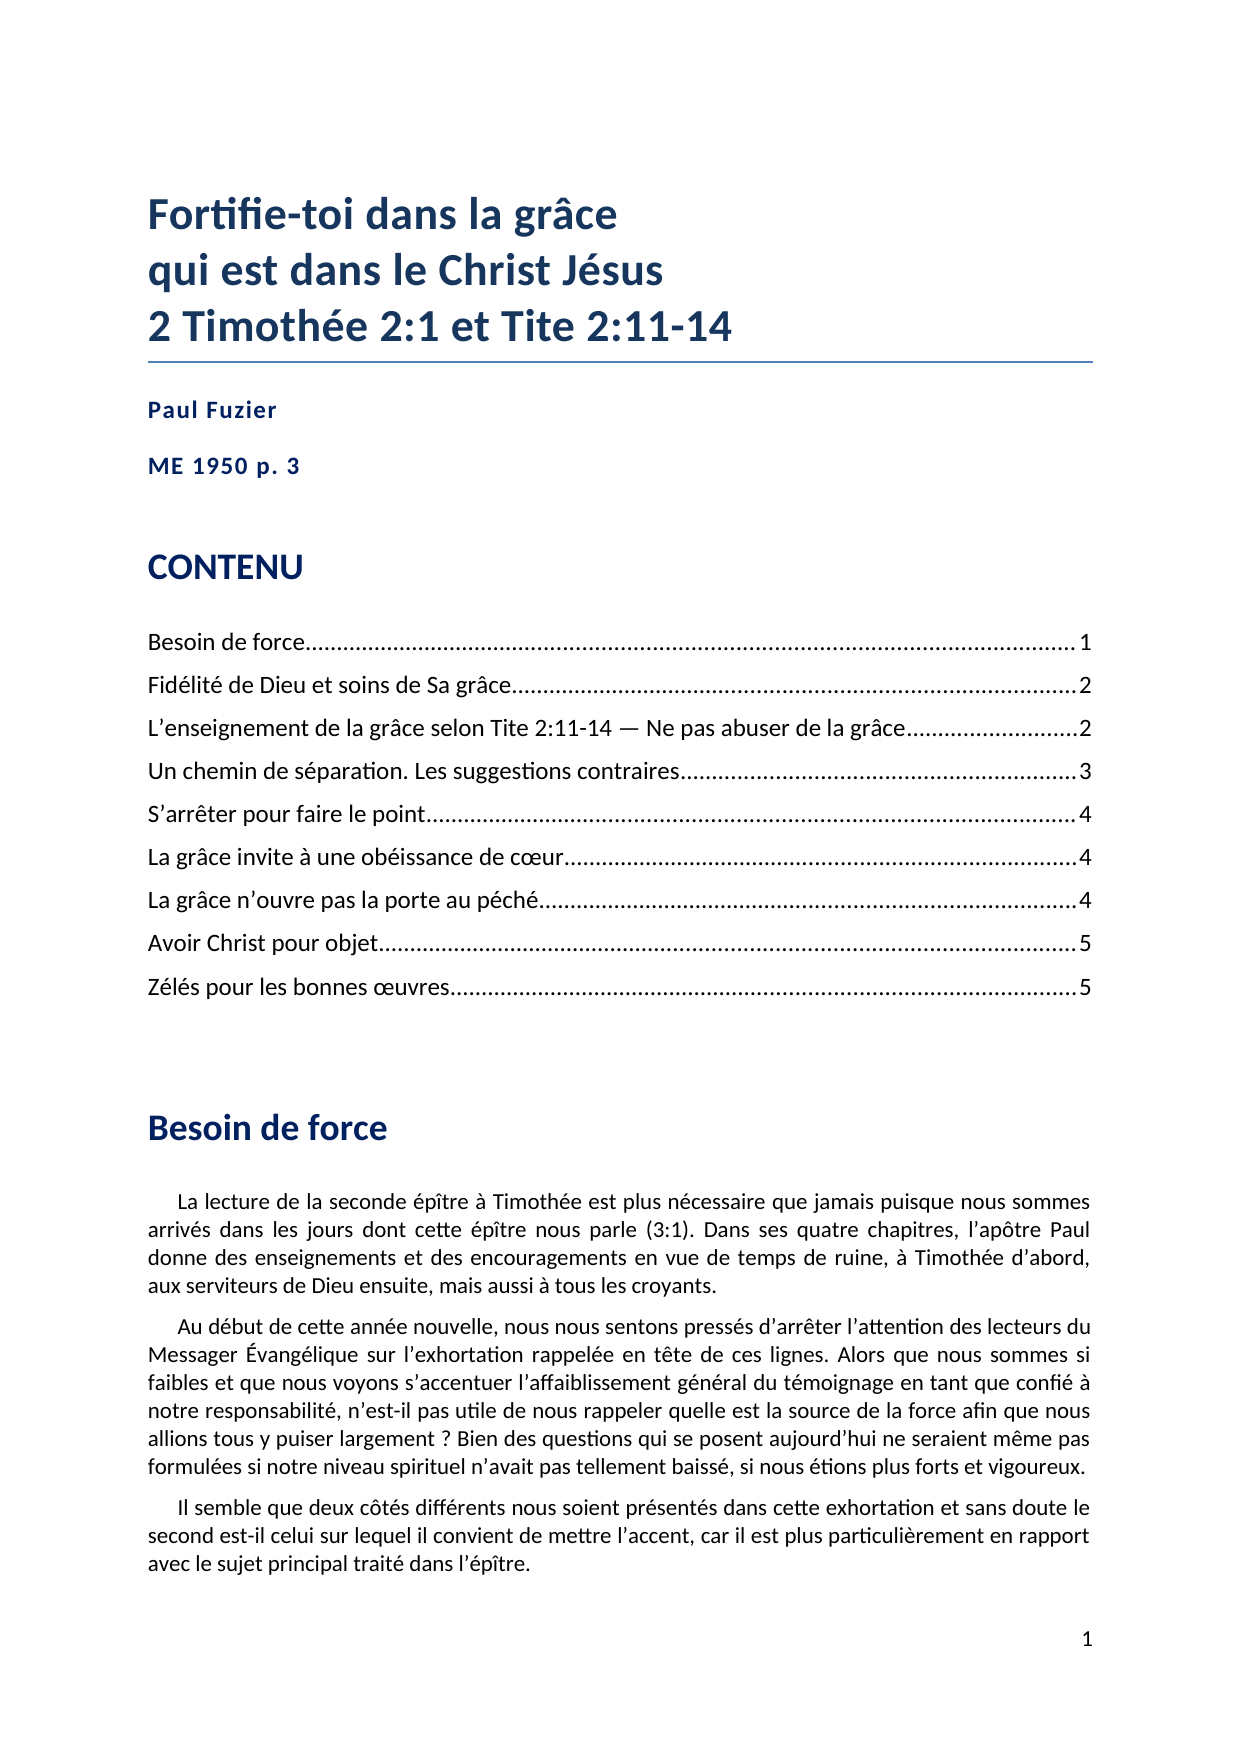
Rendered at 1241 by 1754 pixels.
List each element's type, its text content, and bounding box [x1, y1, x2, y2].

subtitle Paul Fuzier [148, 394, 1093, 425]
subtitle ME 1950 p. 3 [148, 450, 1093, 481]
text Besoin de force 1 [148, 626, 1093, 657]
text L’enseignement de la grâce selon Tite 2:11-14 — Ne pas abuser de la grâce 2 [148, 712, 1093, 743]
text Un chemin de séparation. Les suggestions contraires 3 [148, 756, 1093, 786]
title 2 Timothée 2:1 et Tite 2:11-14 [148, 297, 1093, 361]
text Il semble que deux côtés différents nous soient présentés dans cette exhortation et sans doute le second est-il celui sur lequel il convient de mettre l’accent, car il est plus particulièrement en rapport avec le sujet principal traité dans l’épître. [148, 1493, 1093, 1577]
text Zélés pour les bonnes œuvres 5 [148, 971, 1093, 1001]
text La grâce invite à une obéissance de cœur 4 [148, 842, 1093, 872]
subtitle Besoin de force [148, 1104, 1093, 1150]
title Fortifie-toi dans la grâce [148, 185, 1093, 241]
text La lecture de la seconde épître à Timothée est plus nécessaire que jamais puisque nous sommes arrivés dans les jours dont cette épître nous parle (3:1). Dans ses quatre chapitres, l’apôtre Paul donne des enseignements et des encouragements en vue de temps de ruine, à Timothée d’abord, aux serviteurs de Dieu ensuite, mais aussi à tous les croyants. [148, 1187, 1093, 1299]
title qui est dans le Christ Jésus [148, 241, 1093, 297]
subtitle CONTENU [148, 543, 1093, 589]
text Au début de cette année nouvelle, nous nous sentons pressés d’arrêter l’attention des lecteurs du Messager Évangélique sur l’exhortation rappelée en tête de ces lignes. Alors que nous sommes si faibles et que nous voyons s’accentuer l’affaiblissement général du témoignage en tant que confié à notre responsabilité, n’est-il pas utile de nous rappeler quelle est la source de la force afin que nous allions tous y puiser largement ? Bien des questions qui se posent aujourd’hui ne seraient même pas formulées si notre niveau spirituel n’avait pas tellement baissé, si nous étions plus forts et vigoureux. [148, 1312, 1093, 1480]
text Fidélité de Dieu et soins de Sa grâce 2 [148, 669, 1093, 700]
text S’arrêter pour faire le point 4 [148, 798, 1093, 829]
text La grâce n’ouvre pas la porte au péché 4 [148, 884, 1093, 915]
text Avoir Christ pour objet 5 [148, 928, 1093, 958]
